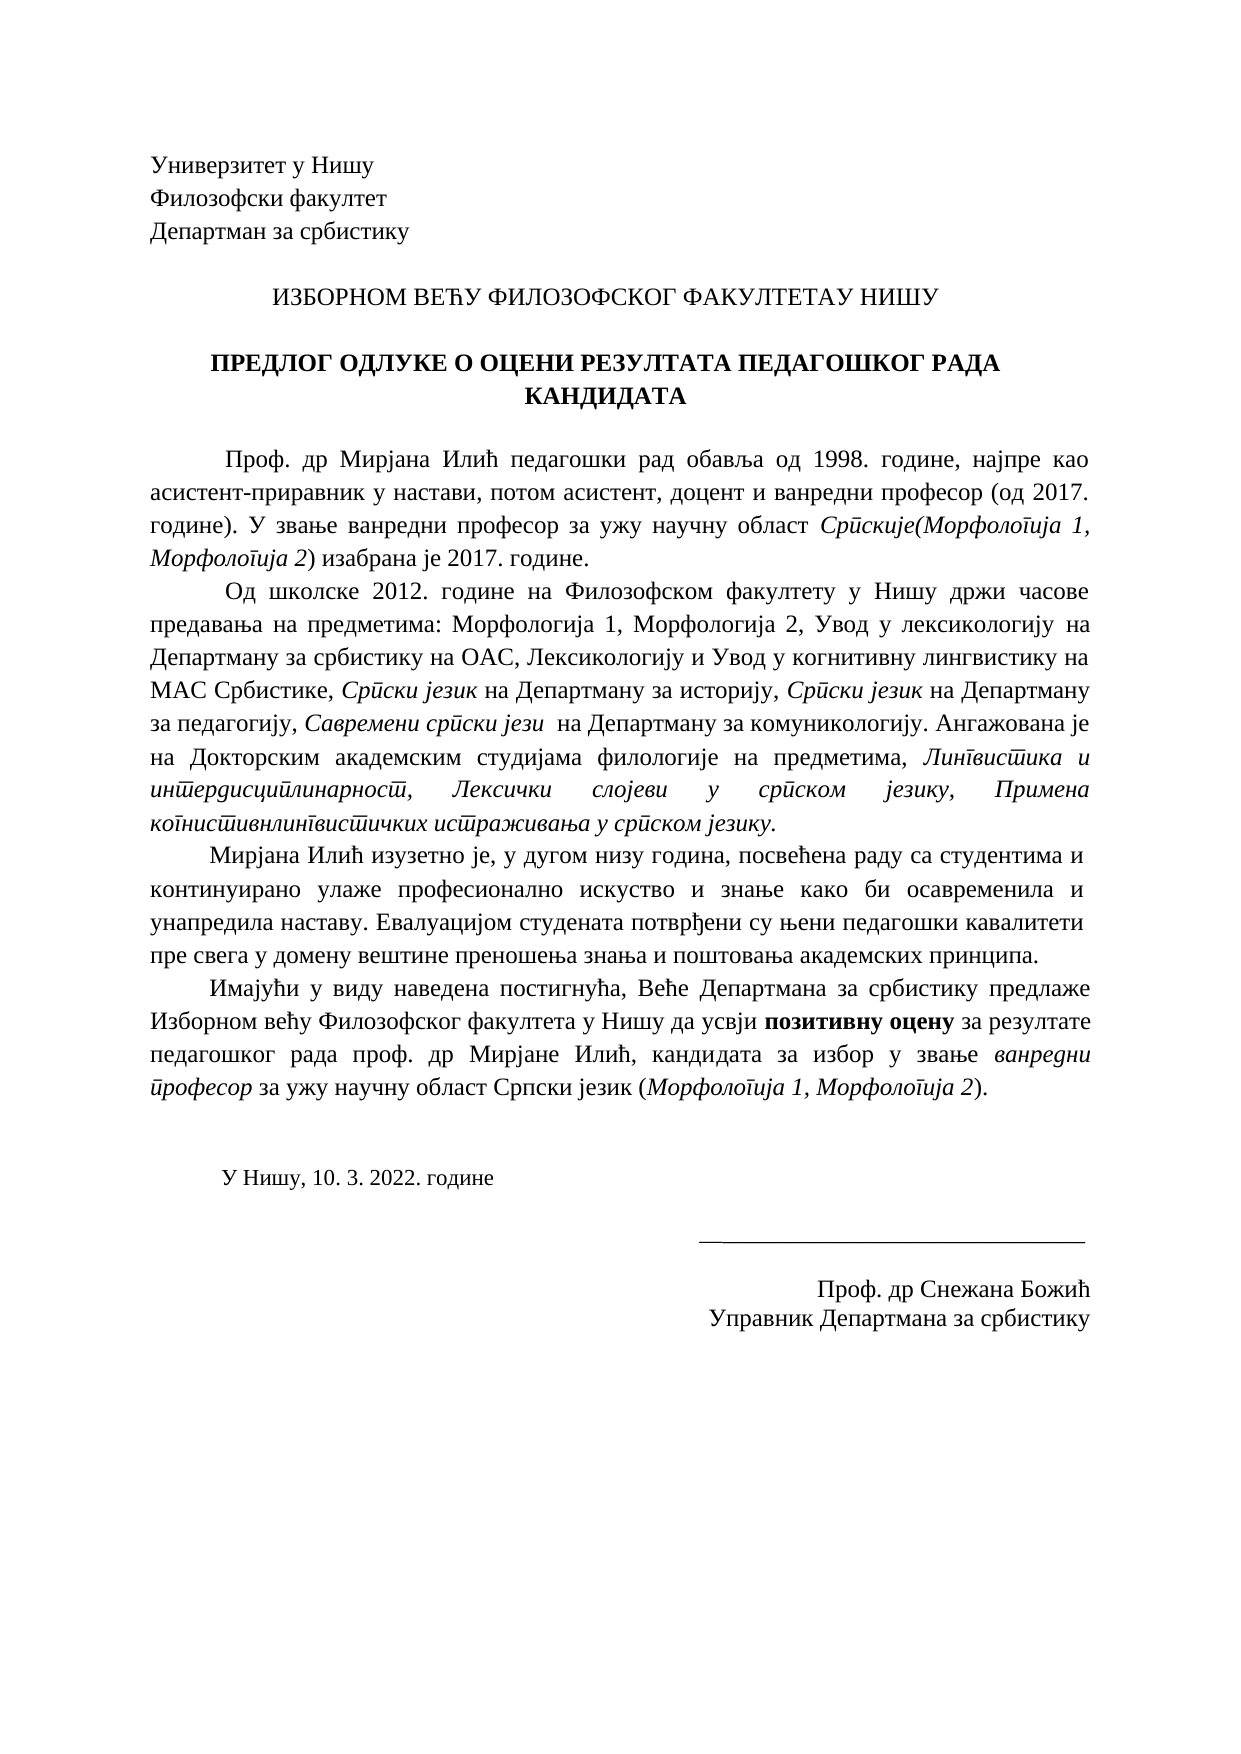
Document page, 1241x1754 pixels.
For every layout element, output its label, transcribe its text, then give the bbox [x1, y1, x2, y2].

text Oд школске 2012. године на Филозофском факултету у Нишу држи часове предавања на предметима: Морфологија 1, Морфологија 2, Увод у лексикологију на Департману за србистику на ОАС, Лексикологију и Увод у когнитивну лингвистику на МАС Србистике, Српски језик на Департману за историју, Српски језик на Департману за педагогију, Савремени српски јези на Департману за комуникологију. Ангажована је на Докторским академским студијама филологије на предметима, Лингвистика и интердисциплинарност, Лексички слојеви у српском језику, Примена когнистивнлингвистичких истраживања у српском језику. [150, 576, 1090, 836]
text ПРЕДЛОГ ОДЛУКЕ О ОЦЕНИ РЕЗУЛТАТА ПЕДАГОШКОГ РАДА КАНДИДАТА [150, 348, 1061, 410]
text Универзитет у Нишу [150, 150, 1091, 179]
text Проф. др Снежана Божић [150, 1274, 1090, 1303]
text Филозофски факултет [150, 183, 1091, 212]
text _______________________________ [150, 1217, 1085, 1246]
text Проф. др Мирјана Илић педагошки рад обавља од 1998. године, најпре као асистент-приравник у настави, потом асистент, доцент и ванредни професор (од 2017. године). У звање ванредни професор за ужу научну област Српскије(Морфологија 1, Морфологија 2) изабрана је 2017. године. [150, 444, 1090, 572]
text Имајући у виду наведена постигнућа, Веће Департмана за србистику предлаже Изборном већу Филозофског факултета у Нишу да усвји позитивну оцену за резултате педагошког рада проф. др Мирјане Илић, кандидата за избор у звање ванредни професор за ужу научну област Српски језик (Морфологија 1, Морфологија 2). [150, 973, 1091, 1101]
text Управник Департмана за србистику [150, 1303, 1090, 1332]
text У Нишу, 10. 3. 2022. године [150, 1164, 1085, 1191]
text Мирјана Илић изузетно је, у дугом низу година, посвећена раду са студентима и континуирано улаже професионално искуство и знање како би осавременила и унапредила наставу. Евалуацијом студената потврђени су њени педагошки кавалитети пре свега у домену вештине преношења знања и поштовања академских принципа. [150, 841, 1085, 968]
text ИЗБОРНОМ ВЕЋУ ФИЛОЗОФСКОГ ФАКУЛТЕТАУ НИШУ [150, 282, 1061, 311]
text Департман за србистику [150, 216, 1091, 245]
